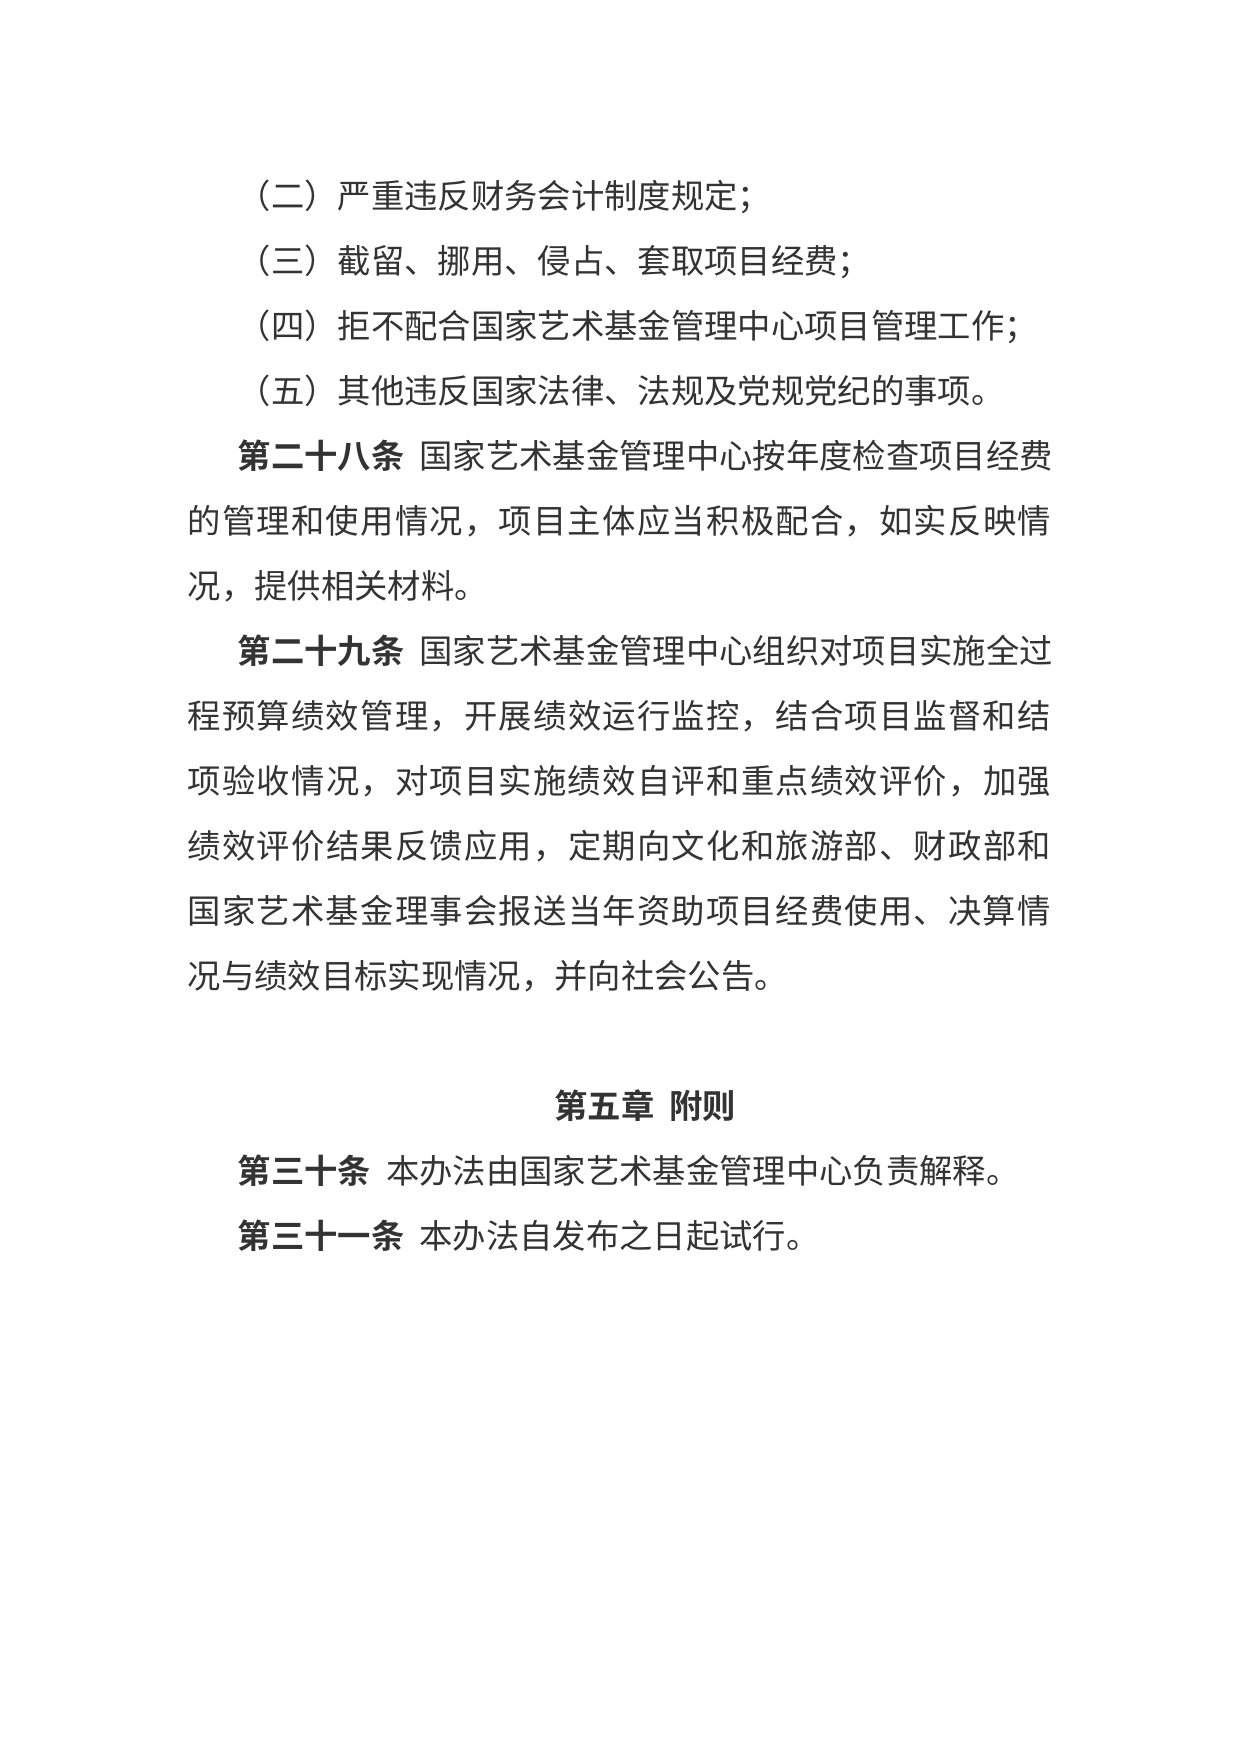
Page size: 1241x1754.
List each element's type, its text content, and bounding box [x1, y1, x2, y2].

text （五）其他违反国家法律、法规及党规党纪的事项。 [187, 357, 1053, 422]
text 第三十条 本办法由国家艺术基金管理中心负责解释。 [187, 1137, 1053, 1202]
text （四）拒不配合国家艺术基金管理中心项目管理工作； [187, 292, 1053, 357]
text （三）截留、挪用、侵占、套取项目经费； [187, 227, 1053, 292]
text 第三十一条 本办法自发布之日起试行。 [187, 1202, 1053, 1267]
text 第二十九条 国家艺术基金管理中心组织对项目实施全过程预算绩效管理，开展绩效运行监控，结合项目监督和结项验收情况，对项目实施绩效自评和重点绩效评价，加强绩效评价结果反馈应用，定期向文化和旅游部、财政部和国家艺术基金理事会报送当年资助项目经费使用、决算情况与绩效目标实现情况，并向社会公告。 [187, 617, 1053, 1007]
text （二）严重违反财务会计制度规定； [187, 162, 1053, 227]
text 第五章 附则 [187, 1072, 1053, 1137]
text 第二十八条 国家艺术基金管理中心按年度检查项目经费的管理和使用情况，项目主体应当积极配合，如实反映情况，提供相关材料。 [187, 422, 1053, 617]
